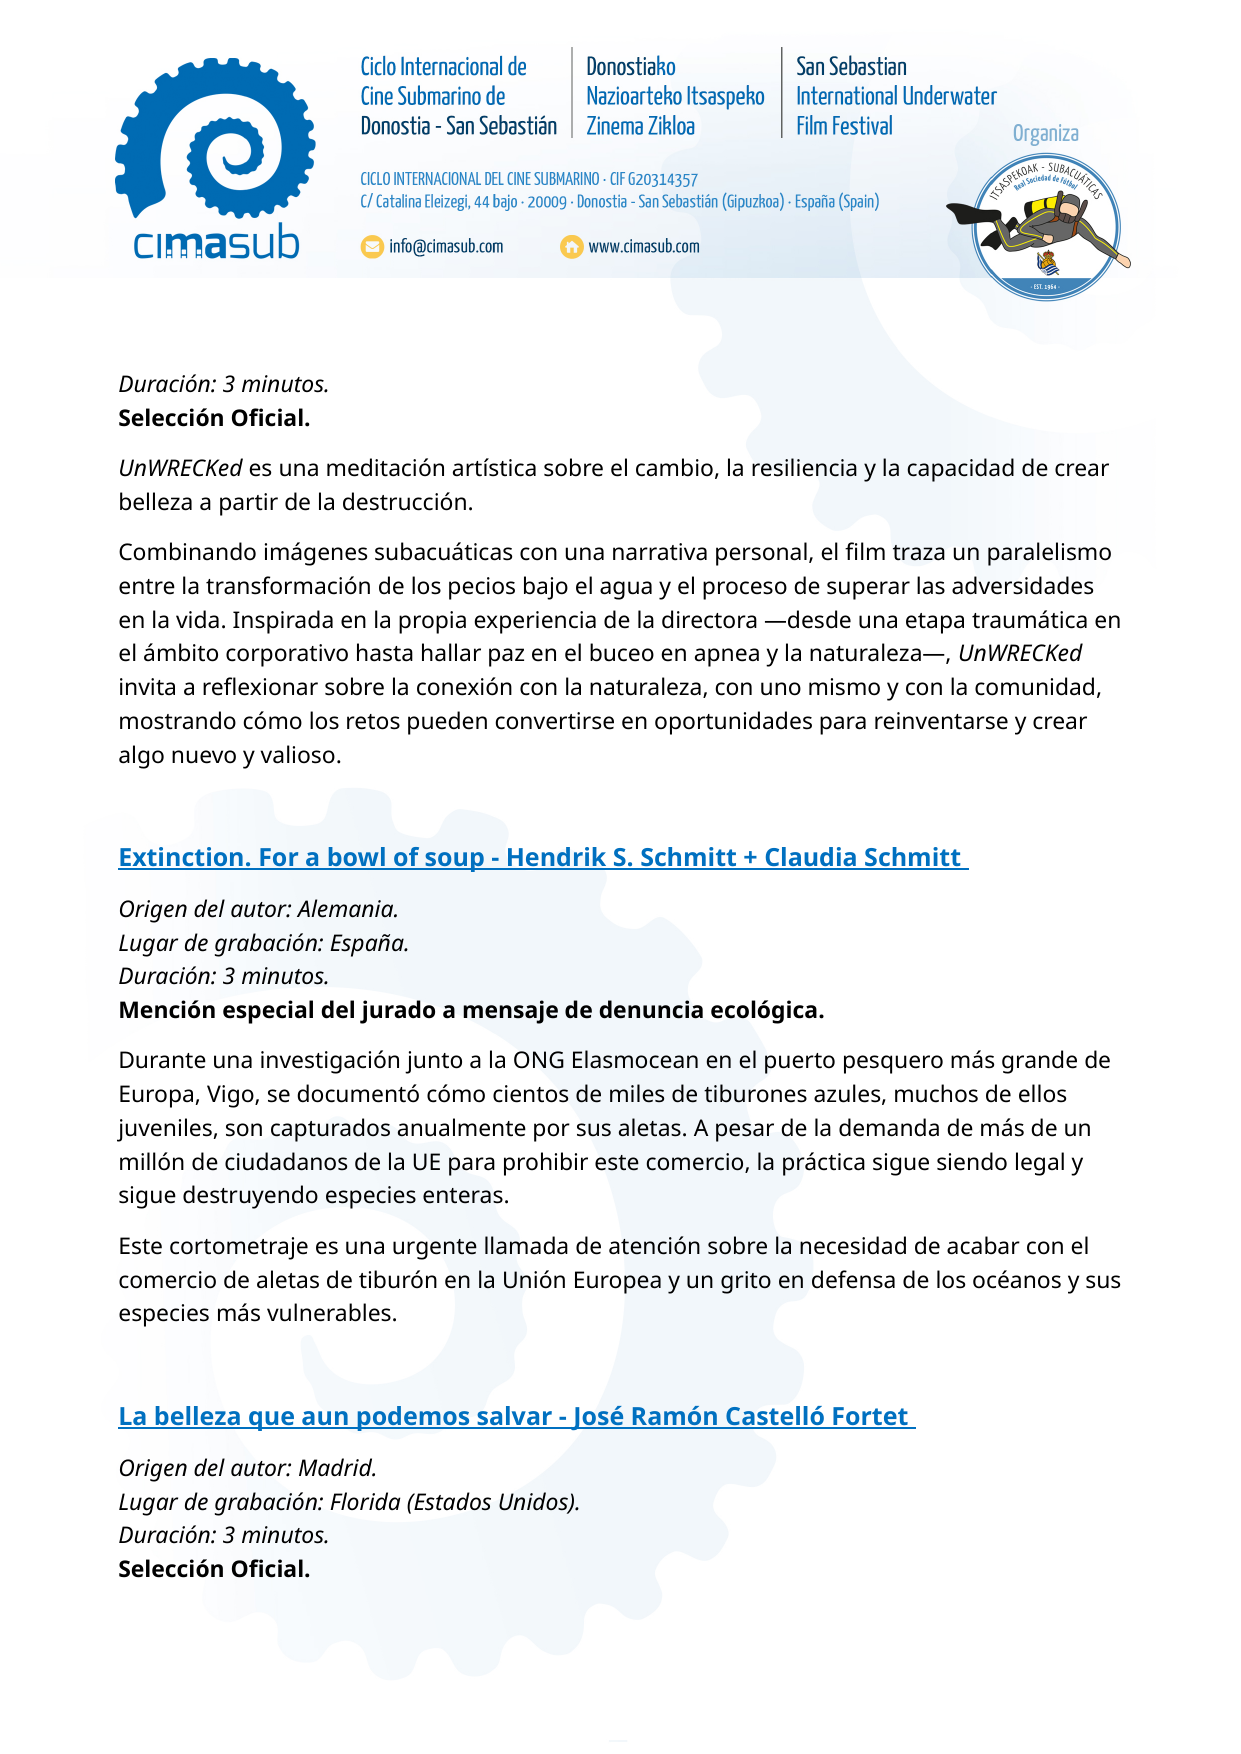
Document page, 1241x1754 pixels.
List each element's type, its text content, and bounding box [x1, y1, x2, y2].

text Combinando imágenes subacuáticas con una narrativa personal, el film traza un paralelismo entre la transformación de los pecios bajo el agua y el proceso de superar las adversidades en la vida. Inspirada en la propia experiencia de la directora —desde una etapa traumática en el ámbito corporativo hasta hallar paz en el buceo en apnea y la naturaleza—, UnWRECKed invita a reflexionar sobre la conexión con la naturaleza, con uno mismo y con la comunidad, mostrando cómo los retos pueden convertirse en oportunidades para reinventarse y crear algo nuevo y valioso. [118, 536, 1122, 770]
text UnWRECKed es una meditación artística sobre el cambio, la resiliencia y la capacidad de crear belleza a partir de la destrucción. [118, 452, 1122, 517]
text Extinction. For a bowl of soup - Hendrik S. Schmitt + Claudia Schmitt [118, 839, 1122, 873]
text Este cortometraje es una urgente llamada de atención sobre la necesidad de acabar con el comercio de aletas de tiburón en la Unión Europea y un grito en defensa de los océanos y sus especies más vulnerables. [118, 1230, 1122, 1329]
text Origen del autor: Madrid. Lugar de grabación: Florida (Estados Unidos). Duración: 3 minutos. Selección Oficial. [118, 1452, 1122, 1584]
picture [0, 0, 1240, 1754]
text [118, 368, 1122, 433]
text Origen del autor: Alemania. Lugar de grabación: España. Duración: 3 minutos. Mención especial del jurado a mensaje de denuncia ecológica. [118, 893, 1122, 1025]
text Durante una investigación junto a la ONG Elasmocean en el puerto pesquero más grande de Europa, Vigo, se documentó cómo cientos de miles de tiburones azules, muchos de ellos juveniles, son capturados anualmente por sus aletas. A pesar de la demanda de más de un millón de ciudadanos de la UE para prohibir este comercio, la práctica sigue siendo legal y sigue destruyendo especies enteras. [118, 1044, 1122, 1211]
text La belleza que aun podemos salvar - José Ramón Castelló Fortet [118, 1398, 1122, 1432]
